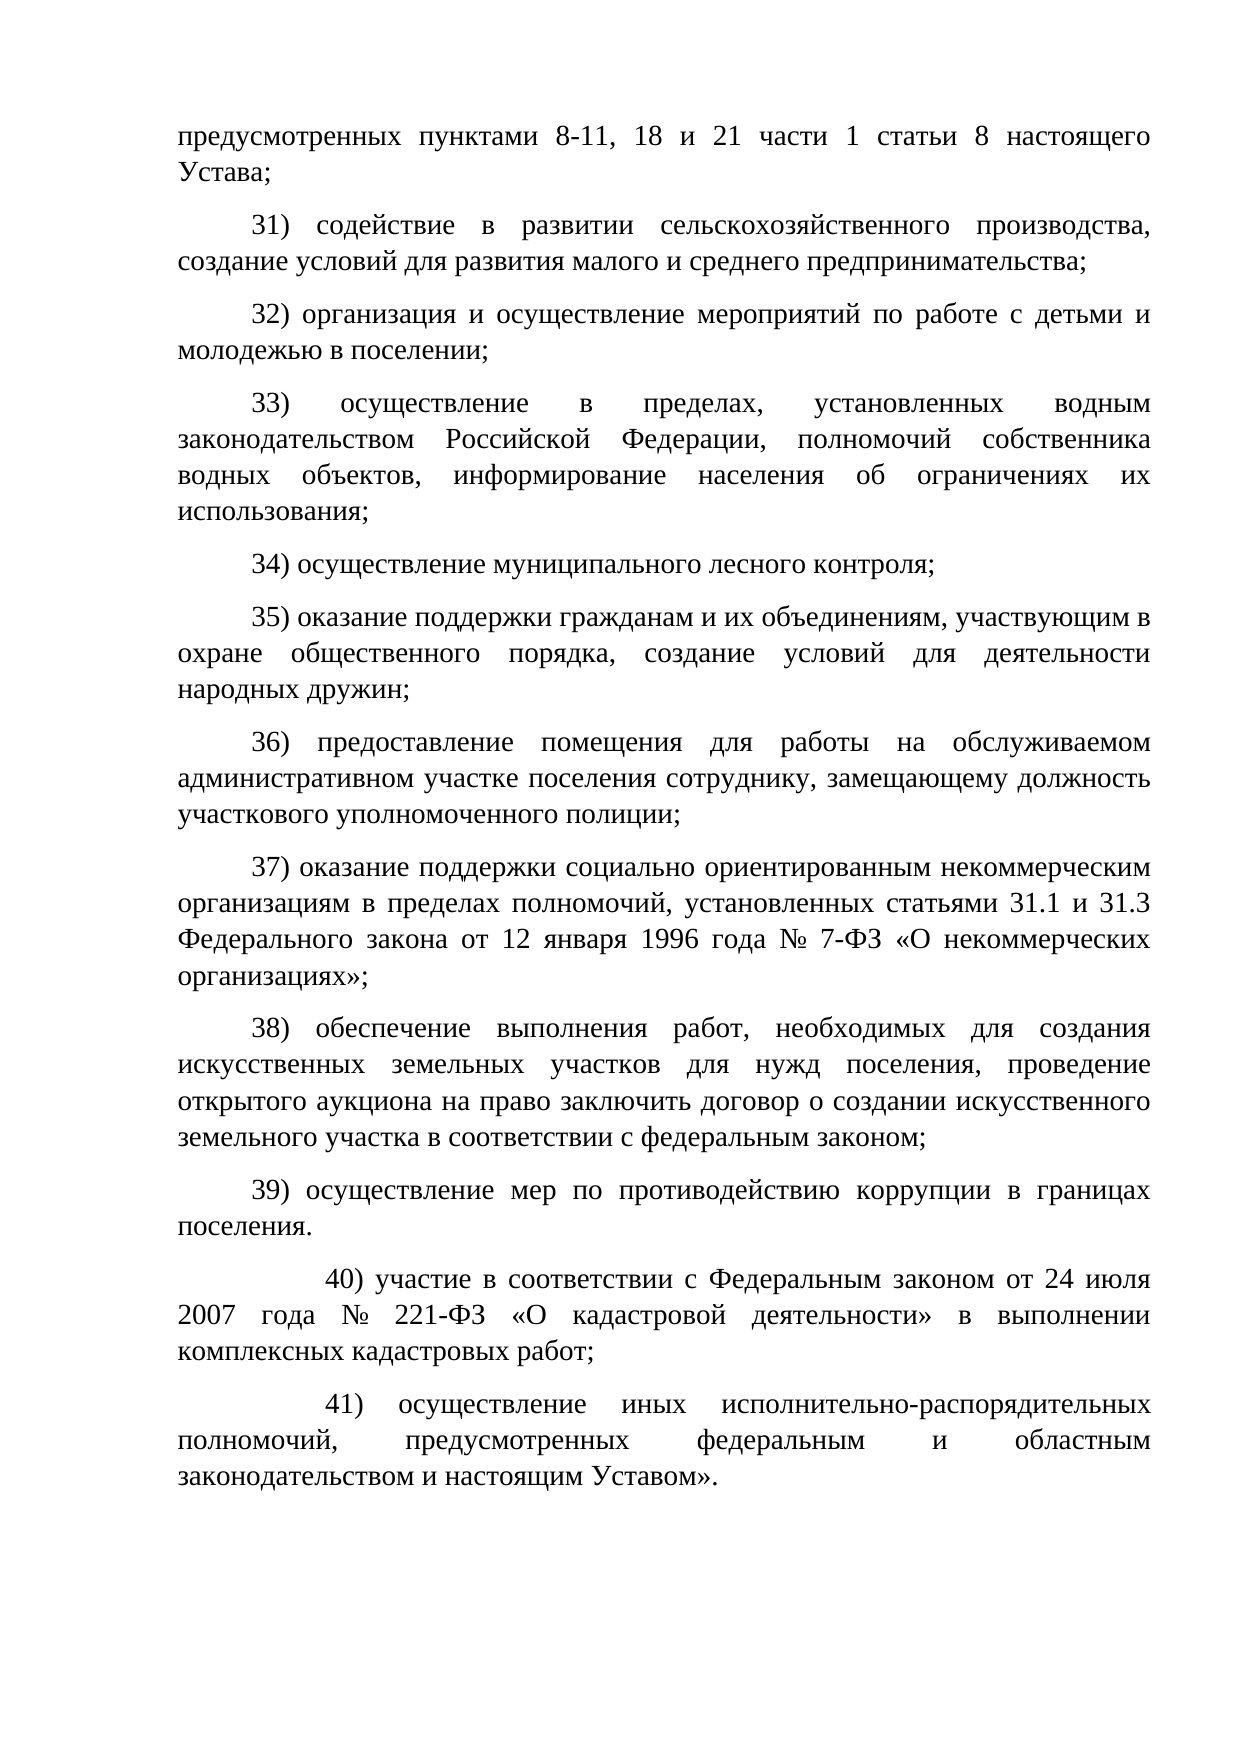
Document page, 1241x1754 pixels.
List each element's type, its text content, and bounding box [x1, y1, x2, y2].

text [177, 118, 1152, 188]
text 40) участие в соответствии с Федеральным законом от 24 июля 2007 года № 221-ФЗ «О кадастровой деятельности» в выполнении комплексных кадастровых работ; [177, 1261, 1152, 1367]
text 34) осуществление муниципального лесного контроля; [177, 546, 1152, 580]
text 37) оказание поддержки социально ориентированным некоммерческим организациям в пределах полномочий, установленных статьями 31.1 и 31.3 Федерального закона от 12 января 1996 года № 7-ФЗ «О некоммерческих организациях»; [177, 849, 1152, 991]
text 32) организация и осуществление мероприятий по работе с детьми и молодежью в поселении; [177, 296, 1152, 366]
text 38) обеспечение выполнения работ, необходимых для создания искусственных земельных участков для нужд поселения, проведение открытого аукциона на право заключить договор о создании искусственного земельного участка в соответствии с федеральным законом; [177, 1011, 1152, 1152]
text 39) осуществление мер по противодействию коррупции в границах поселения. [177, 1172, 1152, 1241]
text 35) оказание поддержки гражданам и их объединениям, участвующим в охране общественного порядка, создание условий для деятельности народных дружин; [177, 599, 1152, 705]
text 36) предоставление помещения для работы на обслуживаемом административном участке поселения сотруднику, замещающему должность участкового уполномоченного полиции; [177, 724, 1152, 830]
text 33) осуществление в пределах, установленных водным законодательством Российской Федерации, полномочий собственника водных объектов, информирование населения об ограничениях их использования; [177, 385, 1152, 527]
text 31) содействие в развитии сельскохозяйственного производства, создание условий для развития малого и среднего предпринимательства; [177, 207, 1152, 277]
text 41) осуществление иных исполнительно-распорядительных полномочий, предусмотренных федеральным и областным законодательством и настоящим Уставом». [177, 1386, 1152, 1492]
